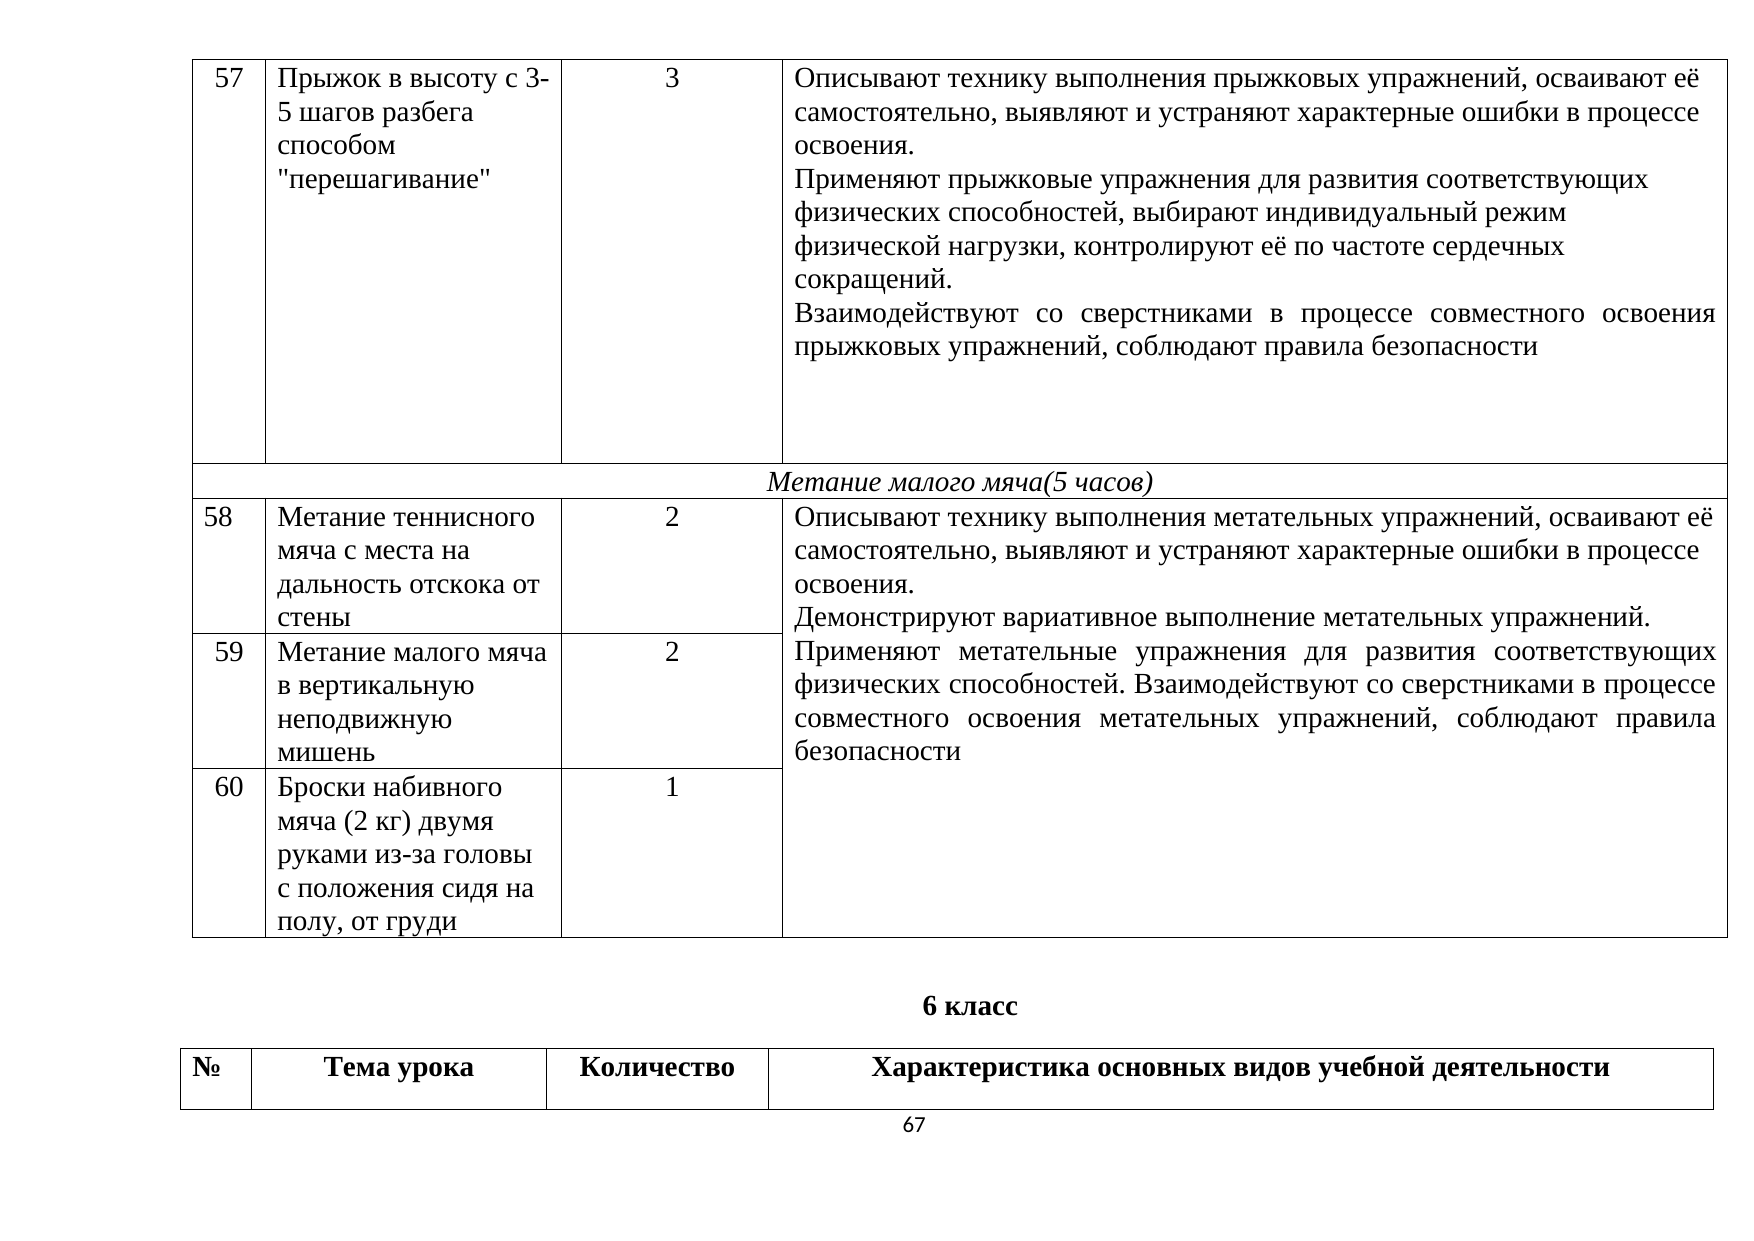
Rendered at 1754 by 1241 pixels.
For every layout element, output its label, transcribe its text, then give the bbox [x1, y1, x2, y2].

table_cell 57 [193, 60, 265, 463]
table_header Тема урока [252, 1049, 546, 1109]
table_cell 1 [562, 769, 782, 937]
table_cell 58 [193, 499, 265, 633]
table_cell Метание малого мяча(5 часов) [193, 464, 1727, 498]
table_cell Описывают технику выполнения метательных упражнений, осваивают её самостоятельно, выявляют и устраняют характерные ошибки в процессе освоения. Демонстрируют вариативное выполнение метательных упражнений. Применяют метательные упражнения для развития соответствующих физических способностей. Взаимодействуют со сверстниками в процессе совместного освоения метательных упражнений, соблюдают правила безопасности [783, 499, 1727, 937]
table_cell 59 [193, 634, 265, 768]
table_cell 3 [562, 60, 782, 463]
table_cell Броски набивного мяча (2 кг) двумя руками из-за головы с положения сидя на полу, от груди [266, 769, 561, 937]
table_cell Метание малого мяча в вертикальную неподвижную мишень [266, 634, 561, 768]
table_header Характеристика основных видов учебной деятельности обучающихся [769, 1049, 1713, 1109]
table_cell Прыжок в высоту с 3-5 шагов разбега способом "перешагивание" [266, 60, 561, 463]
table_cell 60 [193, 769, 265, 937]
table_cell Метание теннисного мяча с места на дальность отскока от стены [266, 499, 561, 633]
table_header № п-п [181, 1049, 251, 1109]
table_cell 2 [562, 499, 782, 633]
table_header Количество часов на тему [547, 1049, 768, 1109]
table_cell 2 [562, 634, 782, 768]
table_cell Описывают технику выполнения прыжковых упражнений, осваивают её самостоятельно, выявляют и устраняют характерные ошибки в процессе освоения. Применяют прыжковые упражнения для развития соответствующих физических способностей, выбирают индивидуальный режим физической нагрузки, контролируют её по частоте сердечных сокращений. Взаимодействуют со сверстниками в процессе совместного освоения прыжковых упражнений, соблюдают правила безопасности [783, 60, 1727, 463]
text 6 класс [304, 988, 1636, 1022]
